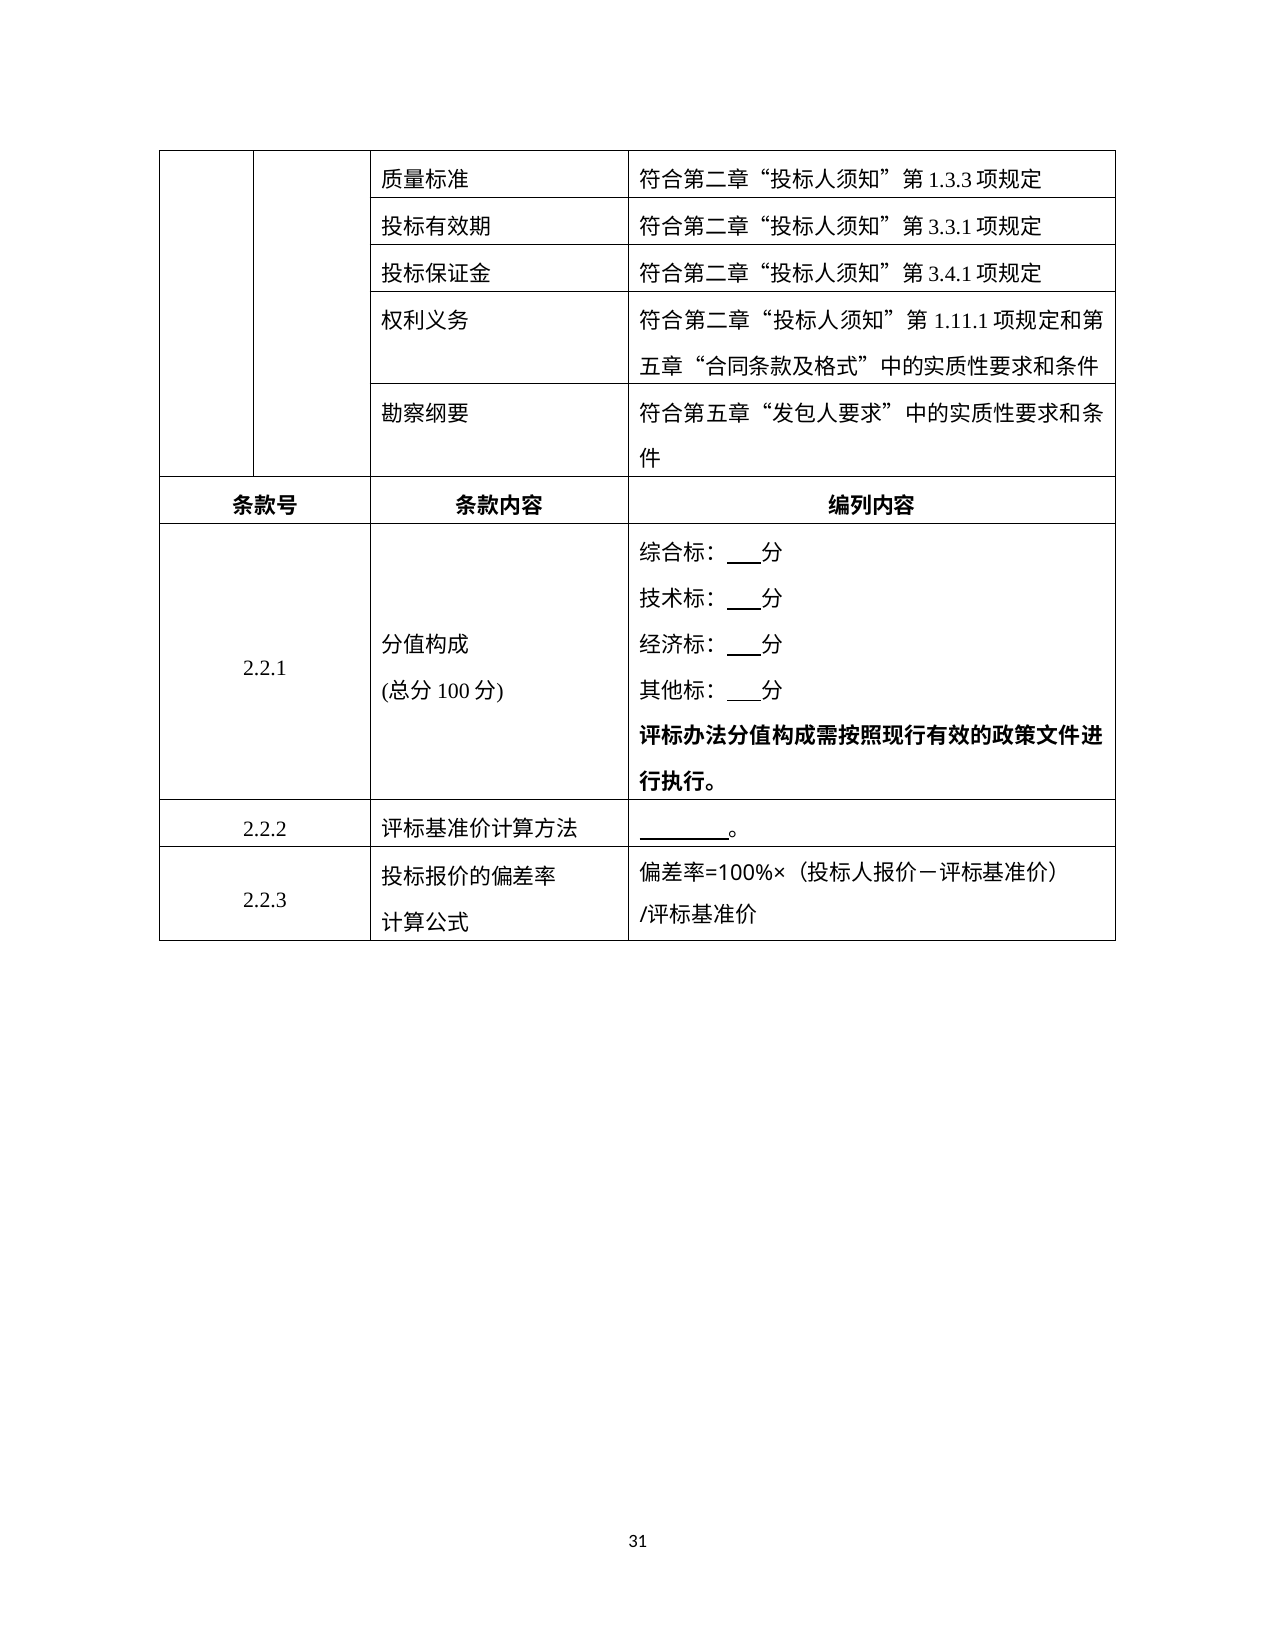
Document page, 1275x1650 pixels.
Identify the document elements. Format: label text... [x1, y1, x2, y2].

table_cell 投标有效期 [371, 198, 628, 244]
table_cell 投标报价的偏差率 计算公式 [371, 847, 628, 940]
table_cell 条款号 [160, 477, 370, 523]
table_cell 2.2.2 [160, 800, 370, 846]
table_cell 勘察纲要 [371, 384, 628, 476]
table_cell 评标基准价计算方法 [371, 800, 628, 846]
table_cell 条款内容 [371, 477, 628, 523]
table_cell 符合第二章“投标人须知”第3.3.1项规定 [629, 198, 1115, 244]
table_cell 符合第二章“投标人须知”第3.4.1项规定 [629, 245, 1115, 291]
table_cell 权利义务 [371, 292, 628, 383]
table_cell 2.2.1 [160, 524, 370, 799]
table_cell 符合第五章“发包人要求”中的实质性要求和条件 [629, 384, 1115, 476]
table_cell 符合第二章“投标人须知”第1.3.3项规定 [629, 151, 1115, 197]
table_cell 编列内容 [629, 477, 1115, 523]
table_cell 偏差率=100%×（投标人报价－评标基准价） /评标基准价 [629, 847, 1115, 940]
table_cell 2.2.3 [160, 847, 370, 940]
table_cell 投标保证金 [371, 245, 628, 291]
table_cell 符合第二章“投标人须知”第1.11.1项规定和第五章“合同条款及格式”中的实质性要求和条件 [629, 292, 1115, 383]
table_cell 分值构成 (总分100分) [371, 524, 628, 799]
table_cell 质量标准 [371, 151, 628, 197]
table_cell 。 [629, 800, 1115, 846]
table_cell 综合标： 分 技术标： 分 经济标： 分 其他标： 分 评标办法分值构成需按照现行有效的政策文件进行执行。 [629, 524, 1115, 799]
